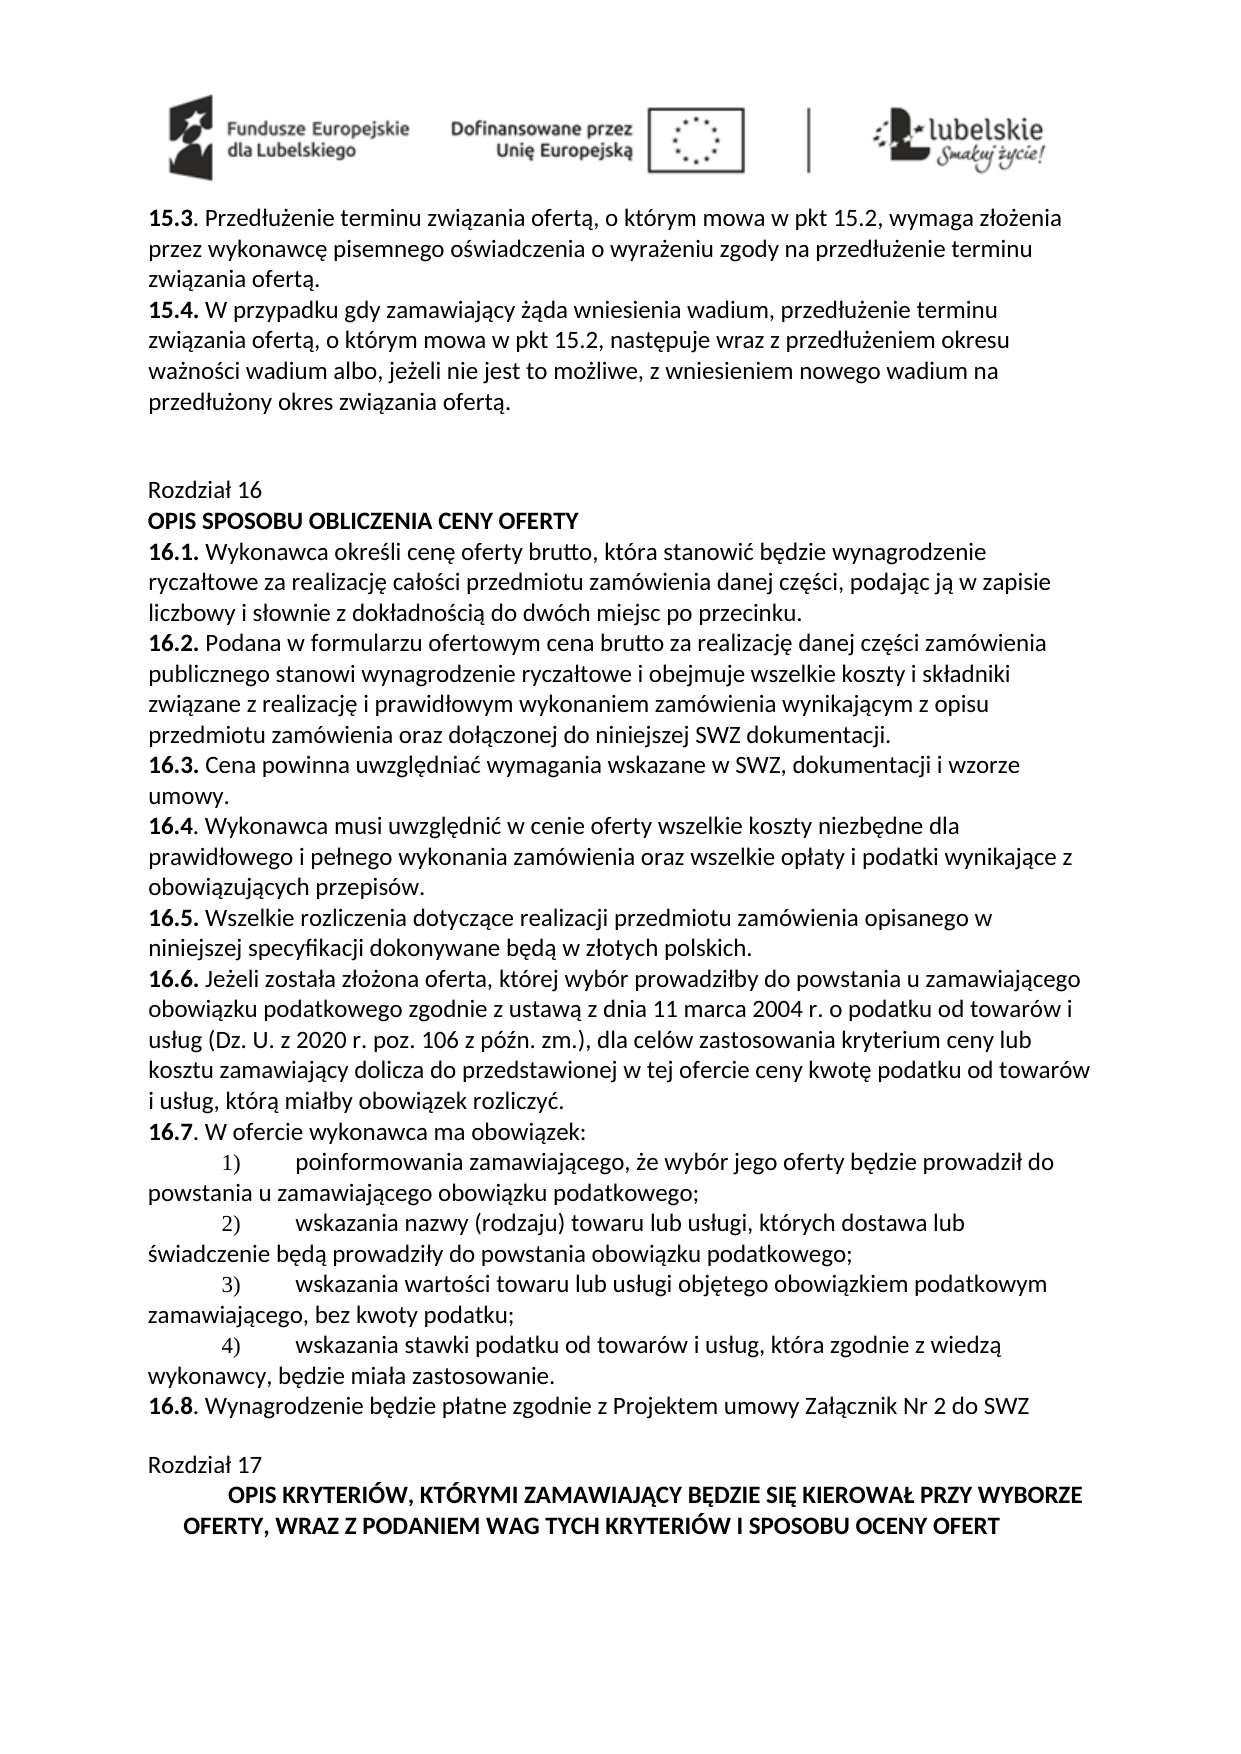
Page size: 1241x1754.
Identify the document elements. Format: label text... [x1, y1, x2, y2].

text 16.5. Wszelkie rozliczenia dotyczące realizacji przedmiotu zamówienia opisanego w niniejszej specyfikacji dokonywane będą w złotych polskich. [148, 902, 1093, 963]
text 15.4. W przypadku gdy zamawiający żąda wniesienia wadium, przedłużenie terminu związania ofertą, o którym mowa w pkt 15.2, następuje wraz z przedłużeniem okresu ważności wadium albo, jeżeli nie jest to możliwe, z wniesieniem nowego wadium na przedłużony okres związania ofertą. [148, 294, 1093, 416]
text 15.3. Przedłużenie terminu związania ofertą, o którym mowa w pkt 15.2, wymaga złożenia przez wykonawcę pisemnego oświadczenia o wyrażeniu zgody na przedłużenie terminu związania ofertą. [148, 202, 1093, 294]
text 16.6. Jeżeli została złożona oferta, której wybór prowadziłby do powstania u zamawiającego obowiązku podatkowego zgodnie z ustawą z dnia 11 marca 2004 r. o podatku od towarów i usług (Dz. U. z 2020 r. poz. 106 z późn. zm.), dla celów zastosowania kryterium ceny lub kosztu zamawiający dolicza do przedstawionej w tej ofercie ceny kwotę podatku od towarów i usług, którą miałby obowiązek rozliczyć. [148, 963, 1093, 1116]
text OPIS KRYTERIÓW, KTÓRYMI ZAMAWIAJĄCY BĘDZIE SIĘ KIEROWAŁ PRZY WYBORZE OFERTY, WRAZ Z PODANIEM WAG TYCH KRYTERIÓW I SPOSOBU OCENY OFERT [183, 1479, 1093, 1540]
text 16.1. Wykonawca określi cenę oferty brutto, która stanowić będzie wynagrodzenie ryczałtowe za realizację całości przedmiotu zamówienia danej części, podając ją w zapisie liczbowy i słownie z dokładnością do dwóch miejsc po przecinku. [148, 536, 1093, 627]
list wskazania wartości towaru lub usługi objętego obowiązkiem podatkowym zamawiającego, bez kwoty podatku; [148, 1268, 1093, 1329]
list wskazania stawki podatku od towarów i usług, która zgodnie z wiedzą wykonawcy, będzie miała zastosowanie. [148, 1329, 1093, 1390]
text 16.4. Wykonawca musi uwzględnić w cenie oferty wszelkie koszty niezbędne dla prawidłowego i pełnego wykonania zamówienia oraz wszelkie opłaty i podatki wynikające z obowiązujących przepisów. [148, 810, 1093, 902]
picture [147, 73, 1066, 203]
text Rozdział 17 [148, 1449, 1092, 1479]
text 16.8. Wynagrodzenie będzie płatne zgodnie z Projektem umowy Załącznik Nr 2 do SWZ [148, 1390, 1093, 1421]
text Rozdział 16 [148, 475, 1092, 505]
text 16.7. W ofercie wykonawca ma obowiązek: [148, 1116, 1093, 1146]
text 16.3. Cena powinna uwzględniać wymagania wskazane w SWZ, dokumentacji i wzorze umowy. [148, 749, 1093, 810]
list wskazania nazwy (rodzaju) towaru lub usługi, których dostawa lub świadczenie będą prowadziły do powstania obowiązku podatkowego; [148, 1207, 1093, 1268]
text 16.2. Podana w formularzu ofertowym cena brutto za realizację danej części zamówienia publicznego stanowi wynagrodzenie ryczałtowe i obejmuje wszelkie koszty i składniki związane z realizację i prawidłowym wykonaniem zamówienia wynikającym z opisu przedmiotu zamówienia oraz dołączonej do niniejszej SWZ dokumentacji. [148, 627, 1093, 749]
list poinformowania zamawiającego, że wybór jego oferty będzie prowadził do powstania u zamawiającego obowiązku podatkowego; [148, 1146, 1093, 1207]
subtitle OPIS SPOSOBU OBLICZENIA CENY OFERTY [148, 505, 1092, 536]
